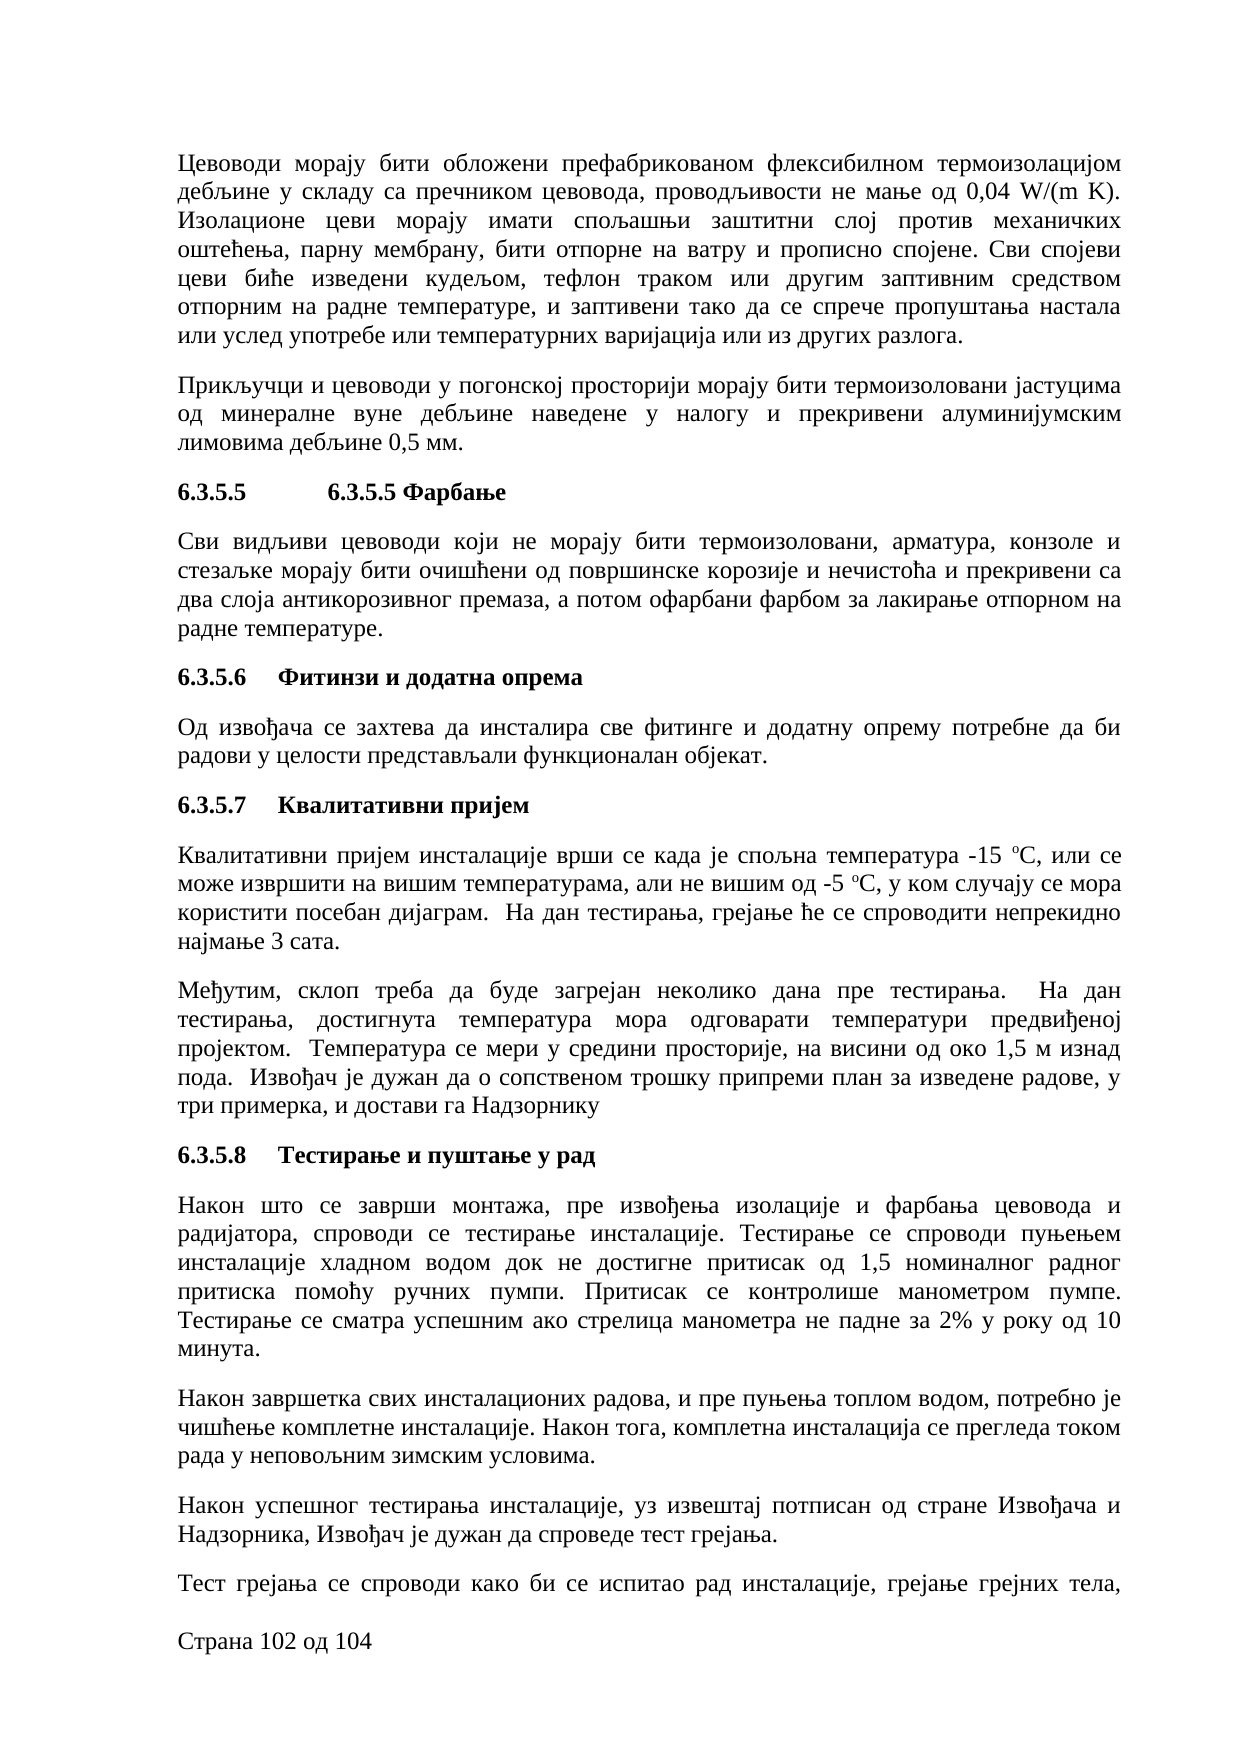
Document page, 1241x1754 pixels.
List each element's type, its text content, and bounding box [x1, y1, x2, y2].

text Након што се заврши монтажа, пре извођења изолације и фарбања цевовода и радијатора, спроводи се тестирање инсталације. Тестирање се спроводи пуњењем инсталације хладном водом док не достигне притисак од 1,5 номиналног радног притиска помоћу ручних пумпи. Притисак се контролише манометром пумпе. Тестирање се сматра успешним ако стрелица манометра не падне за 2% у року од 10 минута. [177, 1239, 1122, 1412]
text Међутим, склоп треба да буде загрејан неколико дана пре тестирања. На дан тестирања, достигнута температура мора одговарати температури предвиђеној пројектом. Температура се мери у средини просторије, на висини од око 1,5 м изнад пода. Извођач је дужан да о сопственом трошку припреми план за изведене радове, у три примерка, и достави га Надзорнику [177, 1025, 1122, 1169]
text Цевоводи морају бити обложени префабрикованом флексибилном термоизолацијом дебљине у складу са пречником цевовода, проводљивости не мање од 0,04 W/(m K). Изолационе цеви морају имати спољашњи заштитни слој против механичких оштећења, парну мембрану, бити отпорне на ватру и прописно спојене. Сви спојеви цеви биће изведени кудељом, тефлон траком или другим заптивним средством отпорним на радне температуре, и заптивени тако да се спрече пропуштања настала или услед употребе или температурних варијација или из других разлога. [177, 197, 1122, 398]
subtitle Квалитативни пријем [177, 840, 1122, 868]
text Након завршетка свих инсталационих радова, и пре пуњења топлом водом, потребно је чишћење комплетне инсталације. Након тога, комплетна инсталација се прегледа током рада у неповољним зимским условима. [177, 1433, 1122, 1519]
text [177, 148, 1122, 176]
text Од извођача се захтева да инсталира све фитинге и додатну опрему потребне да би радови у целости представљали функционалан објекат. [177, 761, 1122, 819]
subtitle Фитинзи и додатна опрема [177, 712, 1122, 741]
subtitle Тестирање и пуштање у рад [177, 1190, 1122, 1218]
subtitle 6.3.5.5 Фарбање [177, 526, 1122, 555]
text Након успешног тестирања инсталације, уз извештај потписан од стране Извођача и Надзорника, Извођач је дужан да спроведе тест грејања. [177, 1540, 1122, 1597]
text Сви видљиви цевоводи који не морају бити термоизоловани, арматура, конзоле и стезаљке морају бити очишћени од површинске корозије и нечистоћа и прекривени са два слоја антикорозивног премаза, а потом офарбани фарбом за лакирање отпорном на радне температуре. [177, 576, 1122, 691]
text Квалитативни пријем инсталације врши се када је спољна температура -15 oC, или се може извршити на вишим температурама, али не вишим од -5 oC, у ком случају се мора користити посебан дијаграм. На дан тестирања, грејање ће се спроводити непрекидно најмање 3 сата. [177, 889, 1122, 1004]
text Прикључци и цевоводи у погонској просторији морају бити термоизоловани јастуцима од минералне вуне дебљине наведене у налогу и прекривени алуминијумским лимовима дебљине 0,5 мм. [177, 419, 1122, 506]
